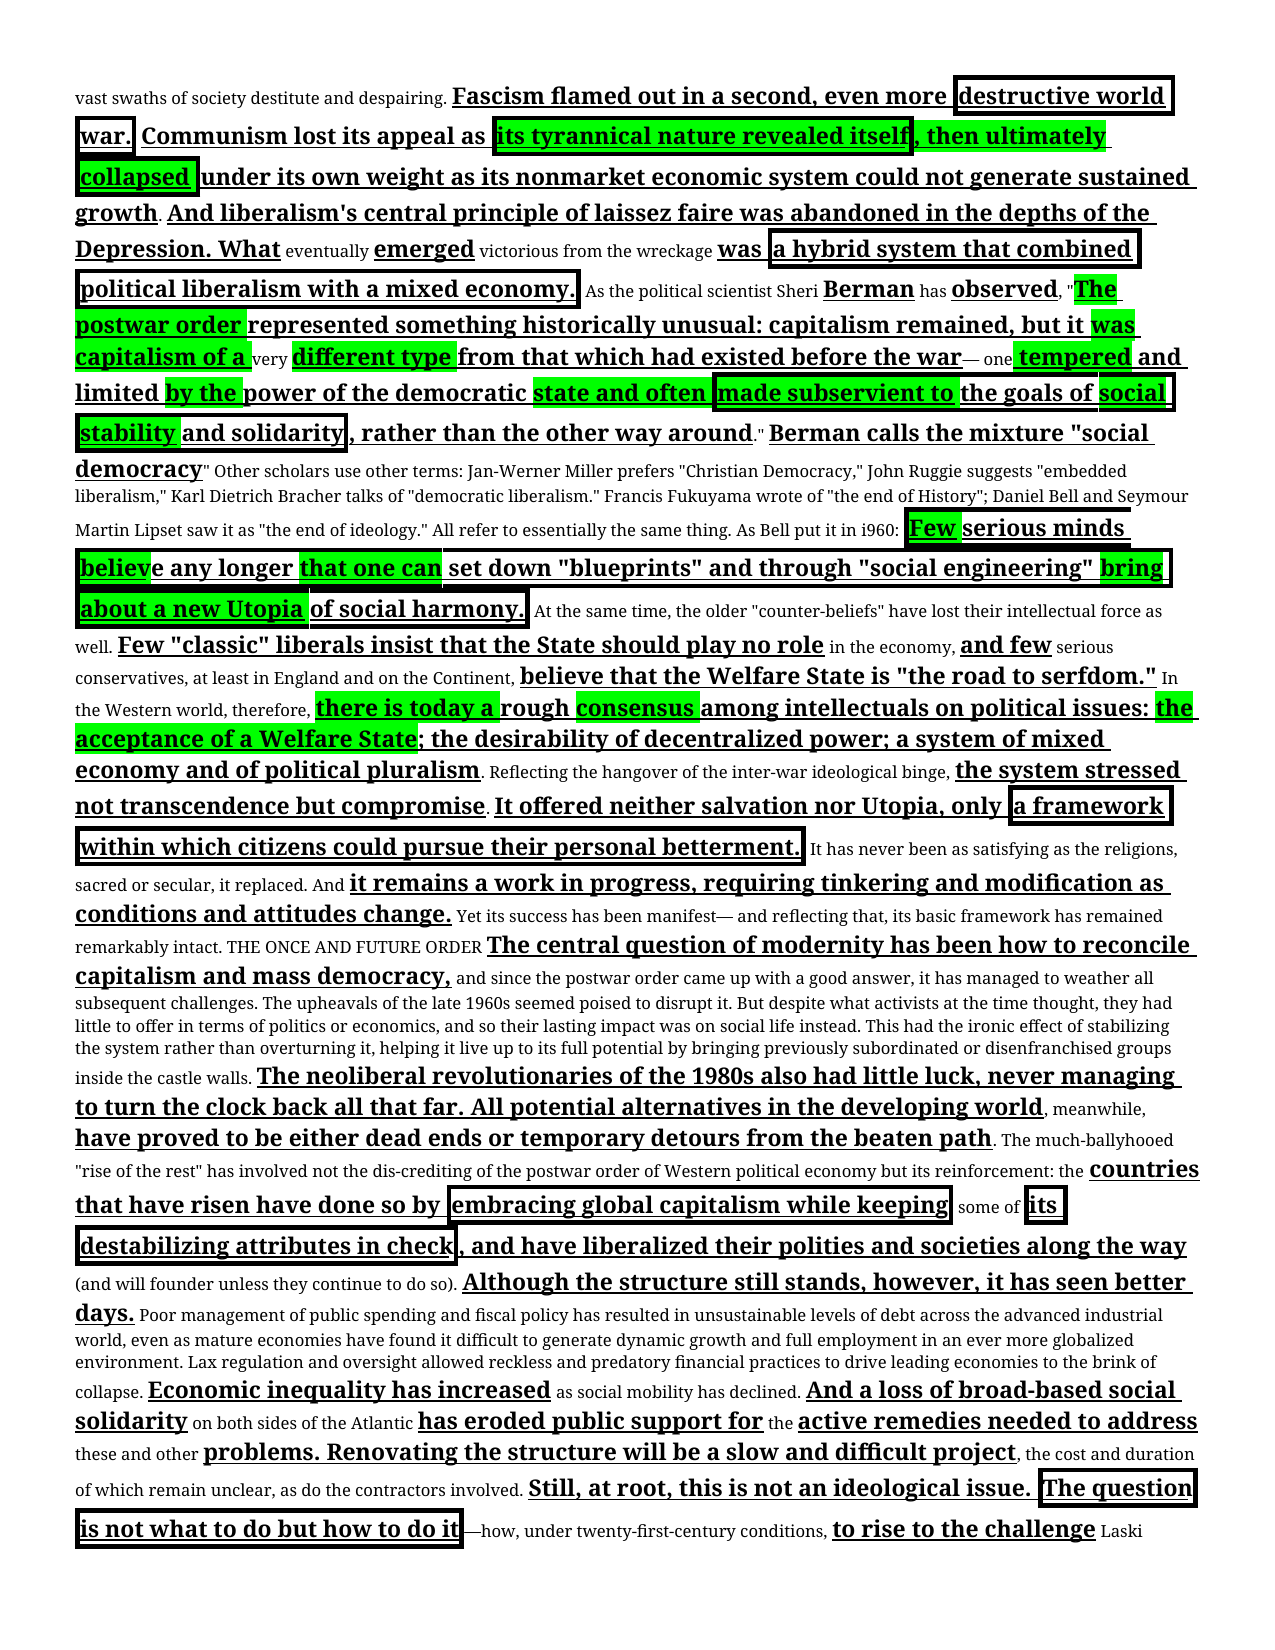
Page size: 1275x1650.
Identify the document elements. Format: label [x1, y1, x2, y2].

text [75, 75, 1200, 1549]
